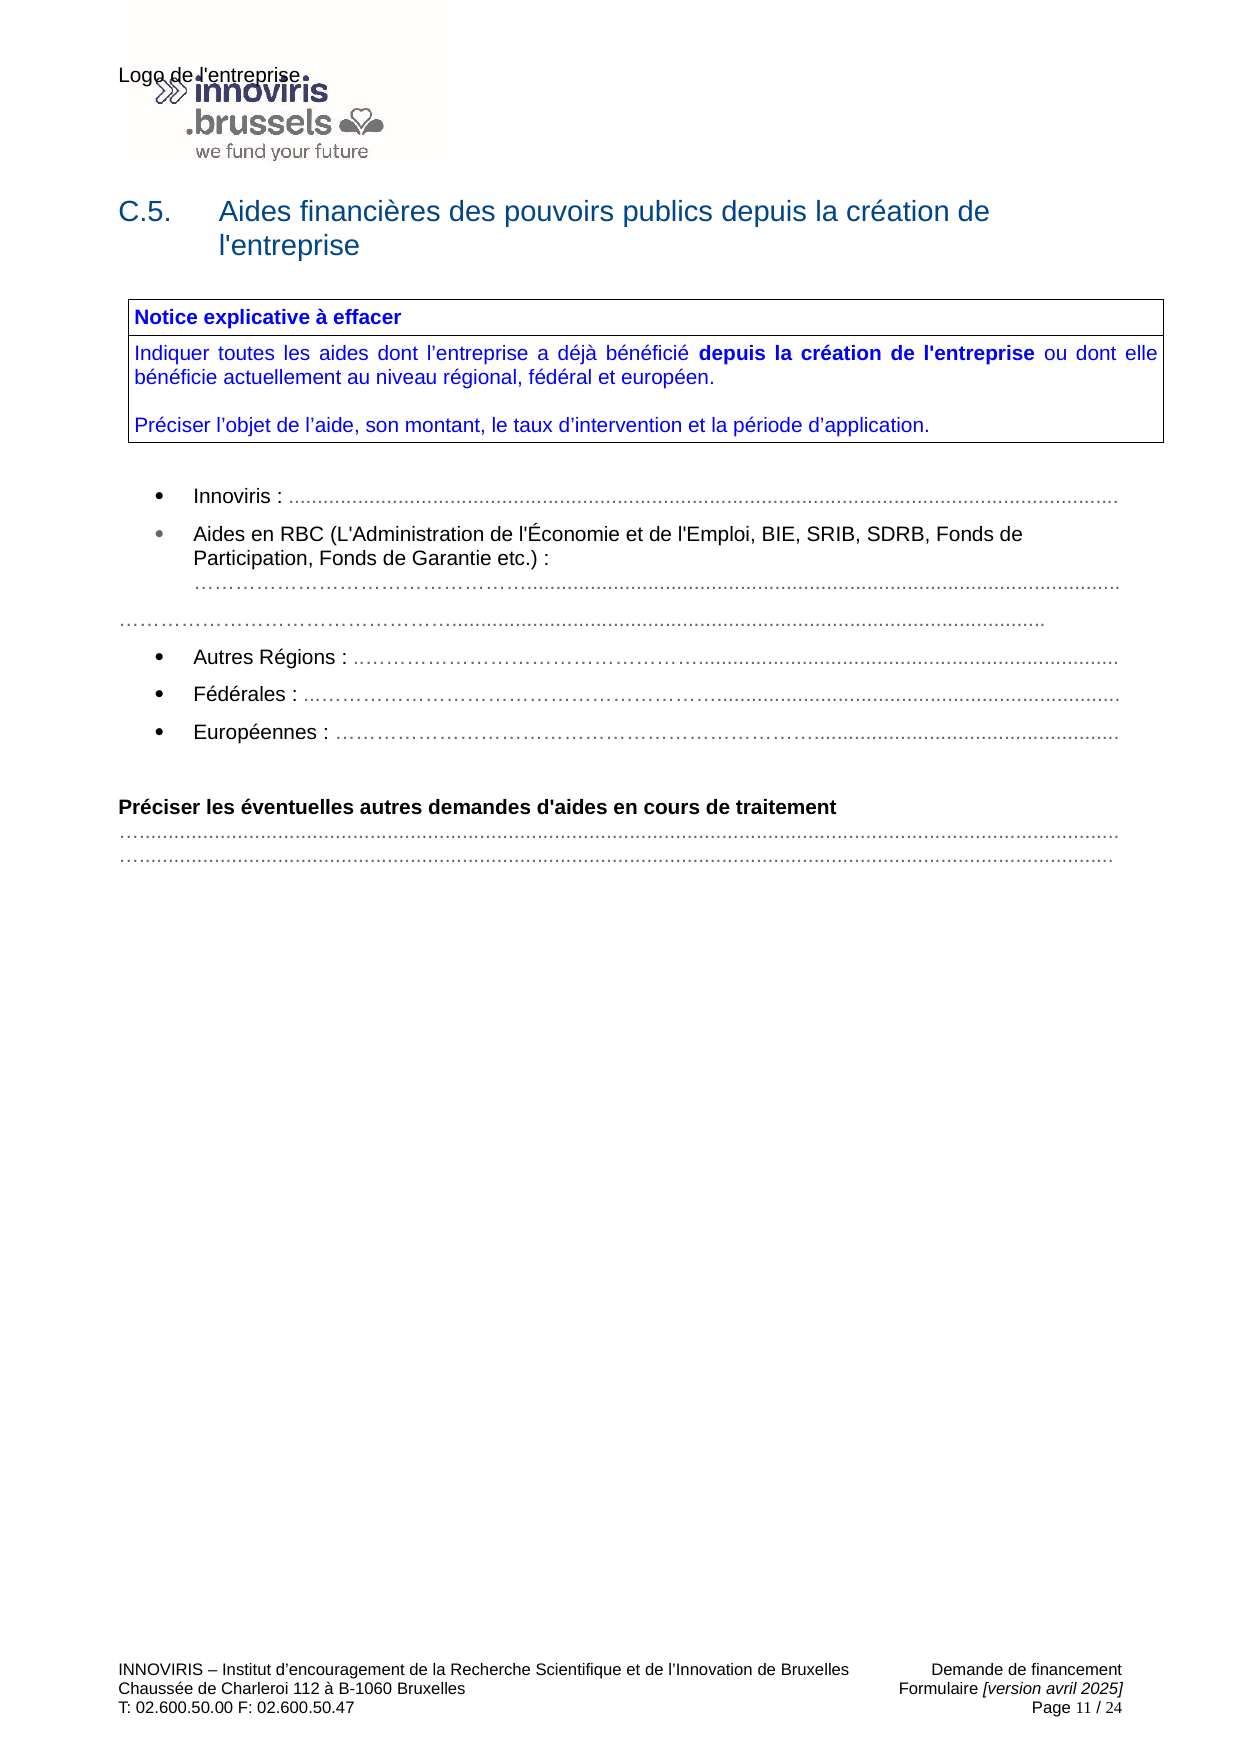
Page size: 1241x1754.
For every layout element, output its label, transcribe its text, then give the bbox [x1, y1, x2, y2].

picture [119, 0, 455, 163]
list Innoviris : ................................................................................................................................................ [156, 484, 1122, 508]
list Autres Régions : ..…………………………………………......................................................................... [156, 645, 1122, 669]
list Européennes : ……………………………………………………………..................................................... [156, 720, 1122, 744]
table_cell Indiquer toutes les aides dont l’entreprise a déjà bénéficié depuis la création de l'entreprise ou dont elle bénéficie actuellement au niveau régional, fédéral et européen. Préciser l’objet de l’aide, son montant, le taux d’intervention et la période d’application. [129, 336, 1163, 442]
list Aides en RBC (L'Administration de l'Économie et de l'Emploi, BIE, SRIB, SDRB, Fonds de Participation, Fonds de Garantie etc.) : …………………………………………....................................................................................................... [156, 522, 1122, 594]
table_header Notice explicative à effacer [129, 300, 1163, 335]
text Préciser les éventuelles autres demandes d'aides en cours de traitement …..........................................................................................................................................................................…......................................................................................................................................................................... [118, 795, 1122, 867]
text …………………………………………....................................................................................................... [118, 607, 1122, 631]
list Fédérales : ...…………………………………………………...................................................................... [156, 682, 1122, 706]
subtitle Aides financières des pouvoirs publics depuis la création de l'entreprise [118, 194, 1122, 261]
